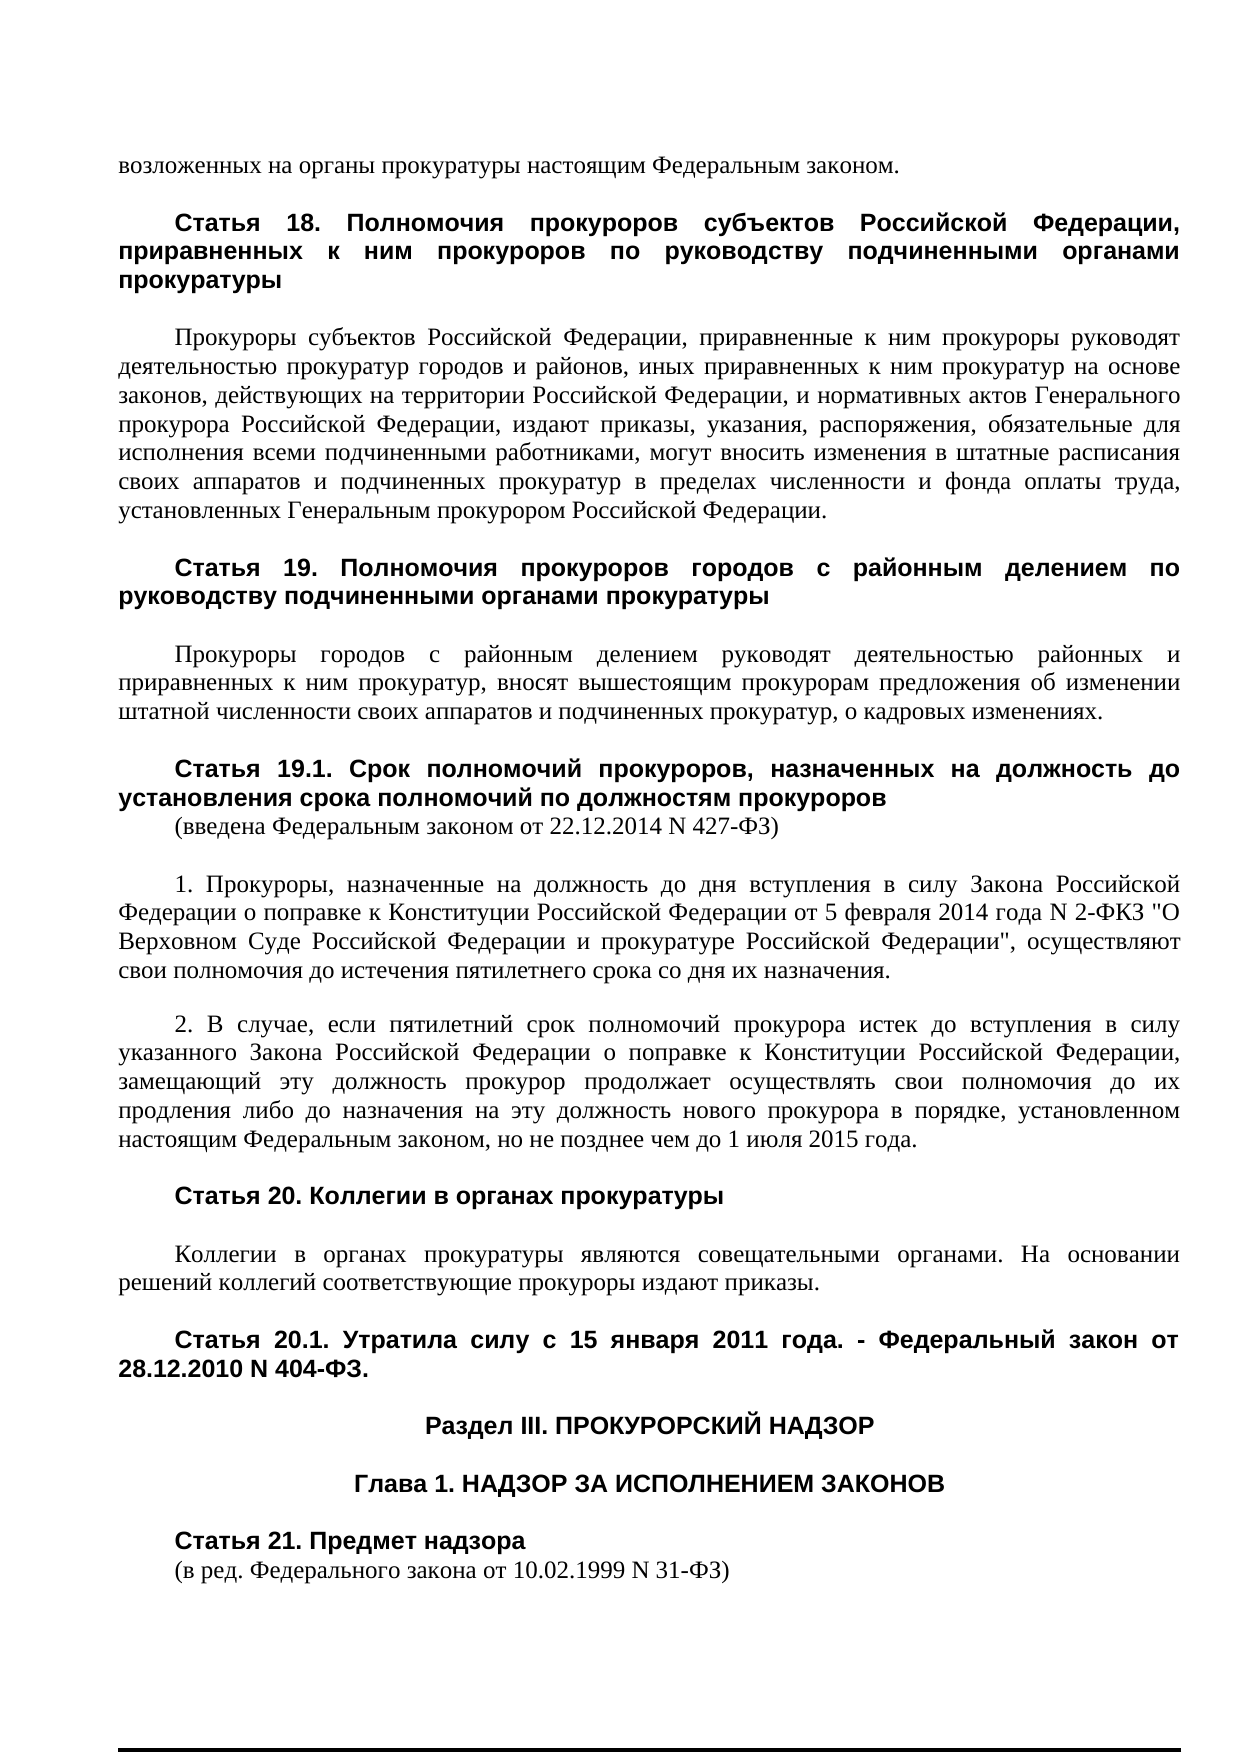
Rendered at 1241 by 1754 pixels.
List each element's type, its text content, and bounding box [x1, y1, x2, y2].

text Коллегии в органах прокуратуры являются совещательными органами. На основании решений коллегий соответствующие прокуроры издают приказы. [118, 1239, 1181, 1296]
text (введена Федеральным законом от 22.12.2014 N 427-ФЗ) [118, 811, 1181, 840]
title Статья 20. Коллегии в органах прокуратуры [118, 1181, 1181, 1210]
title Раздел III. ПРОКУРОРСКИЙ НАДЗОР [118, 1411, 1181, 1440]
title Статья 20.1. Утратила силу с 15 января 2011 года. - Федеральный закон от 28.12.2010 N 404-ФЗ. [118, 1325, 1181, 1382]
text (в ред. Федерального закона от 10.02.1999 N 31-ФЗ) [118, 1555, 1181, 1584]
title Статья 21. Предмет надзора [118, 1526, 1181, 1555]
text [118, 150, 1181, 179]
title Статья 19. Полномочия прокуроров городов с районным делением по руководству подчиненными органами прокуратуры [118, 552, 1181, 610]
title Глава 1. НАДЗОР ЗА ИСПОЛНЕНИЕМ ЗАКОНОВ [118, 1469, 1181, 1497]
title Статья 19.1. Срок полномочий прокуроров, назначенных на должность до установления срока полномочий по должностям прокуроров [118, 754, 1181, 811]
text 1. Прокуроры, назначенные на должность до дня вступления в силу Закона Российской Федерации о поправке к Конституции Российской Федерации от 5 февраля 2014 года N 2-ФКЗ "О Верховном Суде Российской Федерации и прокуратуре Российской Федерации", осуществляют свои полномочия до истечения пятилетнего срока со дня их назначения. [118, 869, 1181, 984]
text Прокуроры городов с районным делением руководят деятельностью районных и приравненных к ним прокуратур, вносят вышестоящим прокурорам предложения об изменении штатной численности своих аппаратов и подчиненных прокуратур, о кадровых изменениях. [118, 639, 1181, 725]
title Статья 18. Полномочия прокуроров субъектов Российской Федерации, приравненных к ним прокуроров по руководству подчиненными органами прокуратуры [118, 207, 1181, 294]
text 2. В случае, если пятилетний срок полномочий прокурора истек до вступления в силу указанного Закона Российской Федерации о поправке к Конституции Российской Федерации, замещающий эту должность прокурор продолжает осуществлять свои полномочия до их продления либо до назначения на эту должность нового прокурора в порядке, установленном настоящим Федеральным законом, но не позднее чем до 1 июля 2015 года. [118, 1009, 1181, 1152]
text Прокуроры субъектов Российской Федерации, приравненные к ним прокуроры руководят деятельностью прокуратур городов и районов, иных приравненных к ним прокуратур на основе законов, действующих на территории Российской Федерации, и нормативных актов Генерального прокурора Российской Федерации, издают приказы, указания, распоряжения, обязательные для исполнения всеми подчиненными работниками, могут вносить изменения в штатные расписания своих аппаратов и подчиненных прокуратур в пределах численности и фонда оплаты труда, установленных Генеральным прокурором Российской Федерации. [118, 322, 1181, 524]
